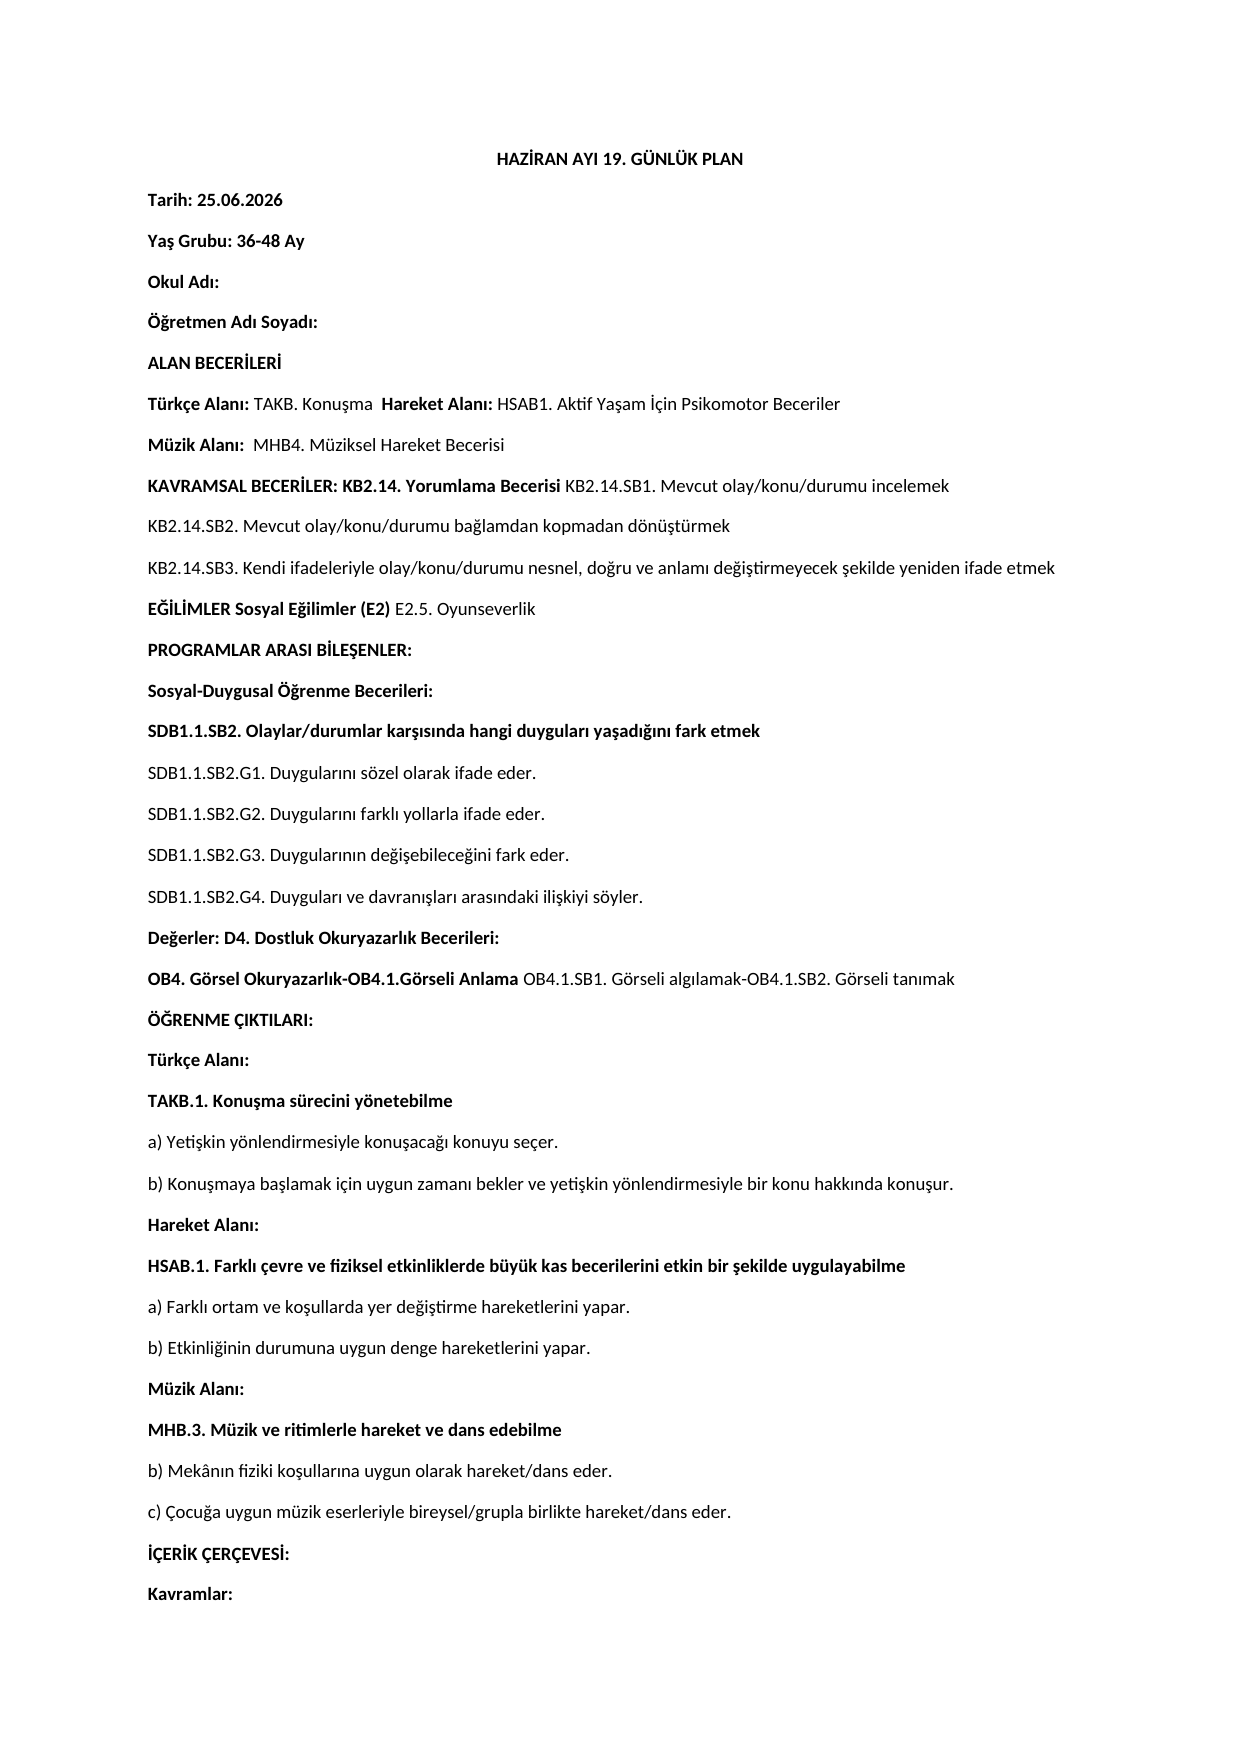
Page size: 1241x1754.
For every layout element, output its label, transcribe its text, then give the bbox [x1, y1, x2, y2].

text Kavramlar: [148, 1582, 1093, 1605]
text ÖĞRENME ÇIKTILARI: [148, 1008, 1093, 1031]
text Değerler: D4. Dostluk Okuryazarlık Becerileri: [148, 926, 1093, 949]
text KAVRAMSAL BECERİLER: KB2.14. Yorumlama Becerisi KB2.14.SB1. Mevcut olay/konu/durumu incelemek [148, 474, 1093, 497]
text TAKB.1. Konuşma sürecini yönetebilme [148, 1089, 1093, 1112]
text ALAN BECERİLERİ [148, 351, 1093, 374]
text SDB1.1.SB2.G2. Duygularını farklı yollarla ifade eder. [148, 802, 1093, 825]
text Müzik Alanı: MHB4. Müziksel Hareket Becerisi [148, 433, 1093, 456]
text HSAB.1. Farklı çevre ve fiziksel etkinliklerde büyük kas becerilerini etkin bir şekilde uygulayabilme [148, 1254, 1093, 1277]
text b) Mekânın fiziki koşullarına uygun olarak hareket/dans eder. [148, 1459, 1093, 1482]
text a) Farklı ortam ve koşullarda yer değiştirme hareketlerini yapar. [148, 1295, 1093, 1318]
text Öğretmen Adı Soyadı: [148, 311, 1093, 333]
text Yaş Grubu: 36-48 Ay [148, 229, 1093, 252]
text Türkçe Alanı: TAKB. Konuşma Hareket Alanı: HSAB1. Aktif Yaşam İçin Psikomotor Beceriler [148, 392, 1093, 415]
text a) Yetişkin yönlendirmesiyle konuşacağı konuyu seçer. [148, 1131, 1093, 1154]
text SDB1.1.SB2.G1. Duygularını sözel olarak ifade eder. [148, 761, 1093, 784]
text Sosyal-Duygusal Öğrenme Becerileri: [148, 679, 1093, 702]
text SDB1.1.SB2. Olaylar/durumlar karşısında hangi duyguları yaşadığını fark etmek [148, 719, 1093, 742]
text b) Etkinliğinin durumuna uygun denge hareketlerini yapar. [148, 1336, 1093, 1359]
text MHB.3. Müzik ve ritimlerle hareket ve dans edebilme [148, 1418, 1093, 1441]
text SDB1.1.SB2.G3. Duygularının değişebileceğini fark eder. [148, 843, 1093, 866]
text Hareket Alanı: [148, 1213, 1093, 1236]
text KB2.14.SB3. Kendi ifadeleriyle olay/konu/durumu nesnel, doğru ve anlamı değiştirmeyecek şekilde yeniden ifade etmek [148, 556, 1093, 579]
text Türkçe Alanı: [148, 1048, 1093, 1071]
text c) Çocuğa uygun müzik eserleriyle bireysel/grupla birlikte hareket/dans eder. [148, 1500, 1093, 1523]
text KB2.14.SB2. Mevcut olay/konu/durumu bağlamdan kopmadan dönüştürmek [148, 514, 1093, 537]
text Okul Adı: [148, 270, 1093, 293]
text İÇERİK ÇERÇEVESİ: [148, 1542, 1093, 1565]
text OB4. Görsel Okuryazarlık-OB4.1.Görseli Anlama OB4.1.SB1. Görseli algılamak-OB4.1.SB2. Görseli tanımak [148, 967, 1093, 990]
text Tarih: 25.06.2026 [148, 188, 1093, 211]
text Müzik Alanı: [148, 1377, 1093, 1400]
text b) Konuşmaya başlamak için uygun zamanı bekler ve yetişkin yönlendirmesiyle bir konu hakkında konuşur. [148, 1172, 1093, 1195]
text PROGRAMLAR ARASI BİLEŞENLER: [148, 638, 1093, 661]
text SDB1.1.SB2.G4. Duyguları ve davranışları arasındaki ilişkiyi söyler. [148, 885, 1093, 908]
text HAZİRAN AYI 19. GÜNLÜK PLAN [148, 148, 1093, 171]
text EĞİLİMLER Sosyal Eğilimler (E2) E2.5. Oyunseverlik [148, 597, 1093, 620]
